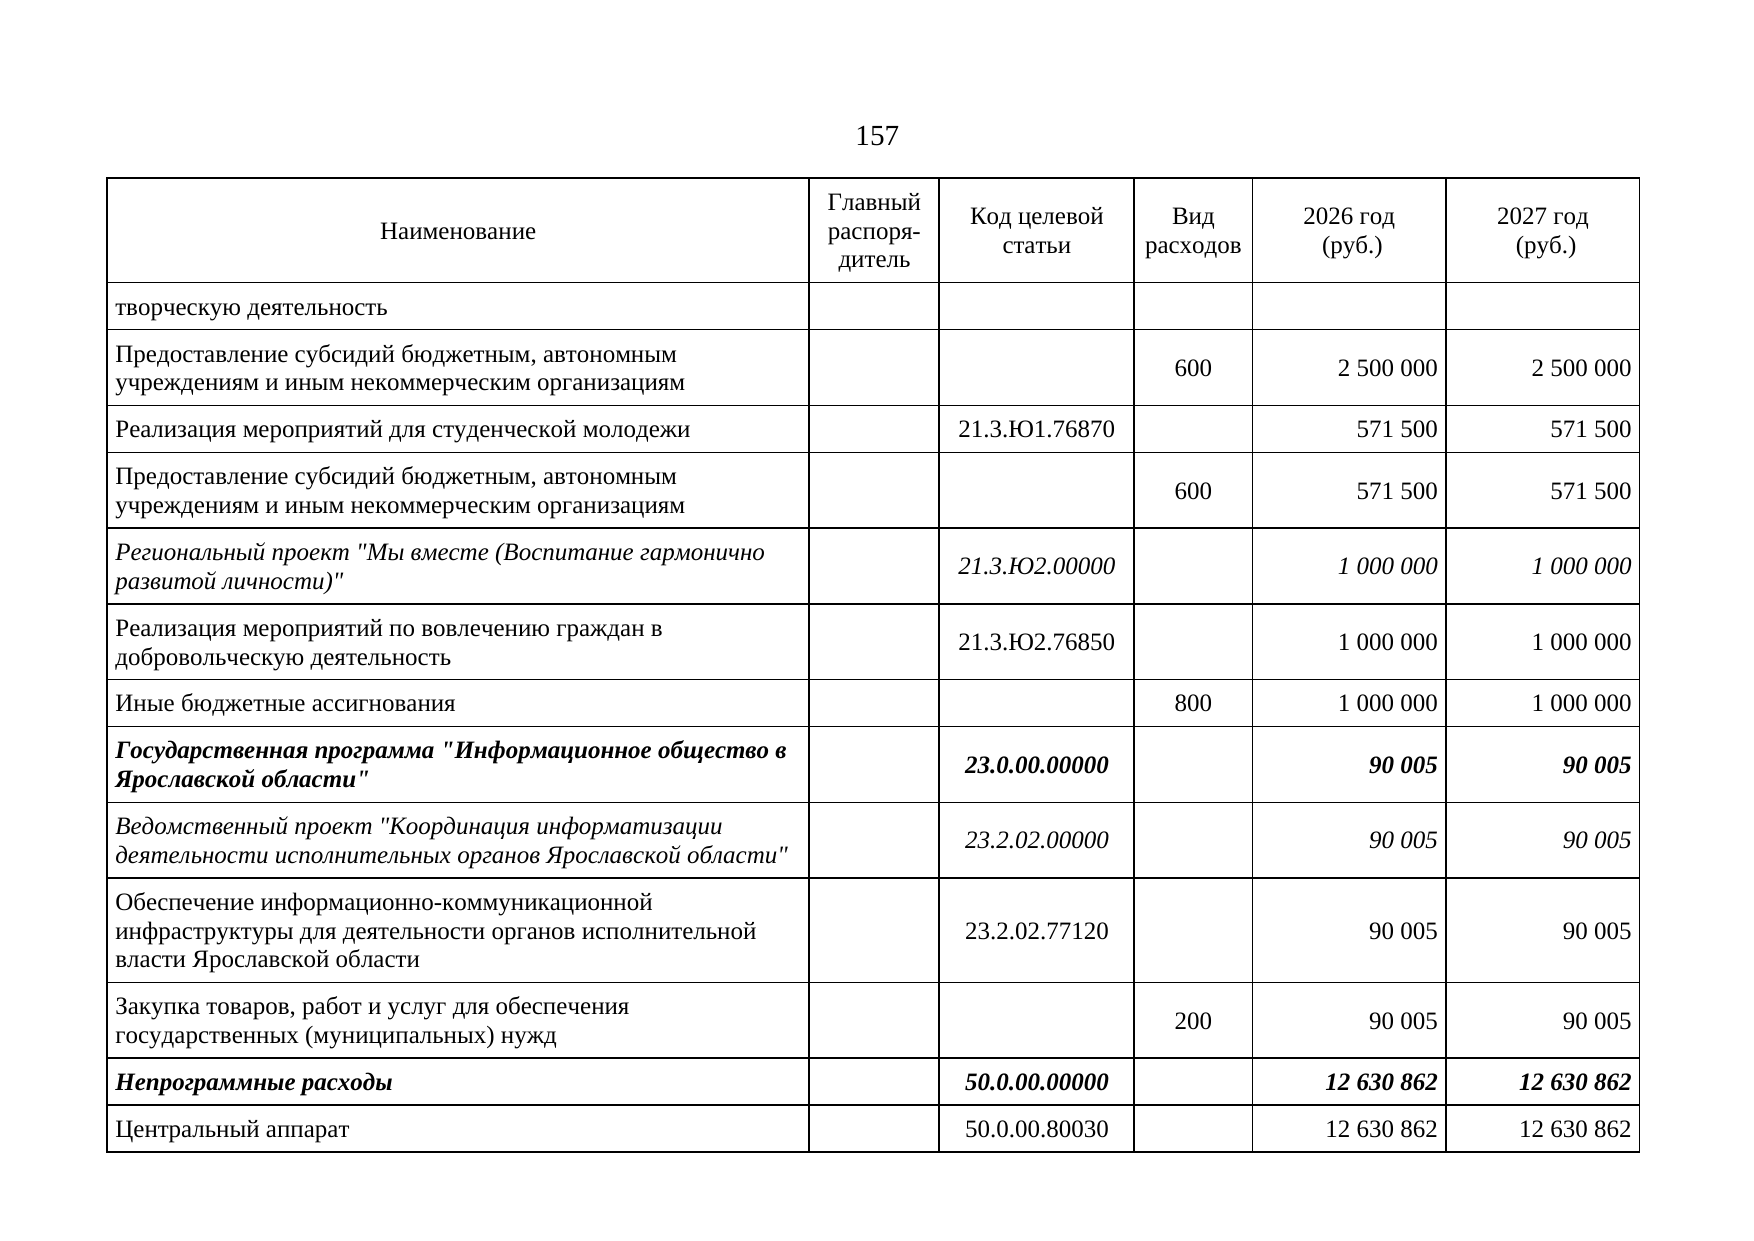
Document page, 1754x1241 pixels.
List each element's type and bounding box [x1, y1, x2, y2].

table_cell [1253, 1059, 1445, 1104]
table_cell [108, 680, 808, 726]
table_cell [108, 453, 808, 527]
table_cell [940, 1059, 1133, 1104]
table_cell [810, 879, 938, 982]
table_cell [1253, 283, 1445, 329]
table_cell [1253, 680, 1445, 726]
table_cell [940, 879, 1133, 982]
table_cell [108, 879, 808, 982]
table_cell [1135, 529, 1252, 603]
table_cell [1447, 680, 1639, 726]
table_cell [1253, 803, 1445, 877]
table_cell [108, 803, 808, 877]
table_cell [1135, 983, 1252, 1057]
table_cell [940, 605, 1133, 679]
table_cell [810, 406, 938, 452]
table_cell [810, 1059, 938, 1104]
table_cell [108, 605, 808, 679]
table_header [1447, 179, 1639, 282]
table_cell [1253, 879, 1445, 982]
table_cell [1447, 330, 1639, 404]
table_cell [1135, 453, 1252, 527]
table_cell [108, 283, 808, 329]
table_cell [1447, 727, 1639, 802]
table_header [1135, 179, 1252, 282]
table_header [940, 179, 1133, 282]
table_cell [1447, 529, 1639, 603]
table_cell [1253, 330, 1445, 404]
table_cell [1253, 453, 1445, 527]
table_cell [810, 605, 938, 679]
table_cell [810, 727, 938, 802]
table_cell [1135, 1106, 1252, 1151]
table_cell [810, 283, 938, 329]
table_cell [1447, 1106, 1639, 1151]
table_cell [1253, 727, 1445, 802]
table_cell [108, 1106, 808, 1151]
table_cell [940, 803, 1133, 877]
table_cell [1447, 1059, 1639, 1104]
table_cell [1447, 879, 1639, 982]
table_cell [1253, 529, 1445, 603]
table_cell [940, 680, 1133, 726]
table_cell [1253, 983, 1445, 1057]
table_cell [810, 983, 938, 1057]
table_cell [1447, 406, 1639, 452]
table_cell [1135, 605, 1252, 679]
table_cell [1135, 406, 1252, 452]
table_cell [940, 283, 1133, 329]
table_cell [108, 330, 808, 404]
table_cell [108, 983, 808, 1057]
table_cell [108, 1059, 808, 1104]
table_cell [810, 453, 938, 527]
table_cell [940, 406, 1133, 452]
table_header [1253, 179, 1445, 282]
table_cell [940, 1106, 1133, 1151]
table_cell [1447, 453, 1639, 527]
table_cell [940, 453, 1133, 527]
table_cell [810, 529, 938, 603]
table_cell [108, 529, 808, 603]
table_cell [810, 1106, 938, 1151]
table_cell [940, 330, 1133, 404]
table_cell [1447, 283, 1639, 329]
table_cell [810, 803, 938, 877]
table_header [108, 179, 808, 282]
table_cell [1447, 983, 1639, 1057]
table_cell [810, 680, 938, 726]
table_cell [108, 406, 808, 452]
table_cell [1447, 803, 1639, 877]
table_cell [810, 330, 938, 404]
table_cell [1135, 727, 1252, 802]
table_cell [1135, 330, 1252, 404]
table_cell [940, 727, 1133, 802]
table_header [810, 179, 938, 282]
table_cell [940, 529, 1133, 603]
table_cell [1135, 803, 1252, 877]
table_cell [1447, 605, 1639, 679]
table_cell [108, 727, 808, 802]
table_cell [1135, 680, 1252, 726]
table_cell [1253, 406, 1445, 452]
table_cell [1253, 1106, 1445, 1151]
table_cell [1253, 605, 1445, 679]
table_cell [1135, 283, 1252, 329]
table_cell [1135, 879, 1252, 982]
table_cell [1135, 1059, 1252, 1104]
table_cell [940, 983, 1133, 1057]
